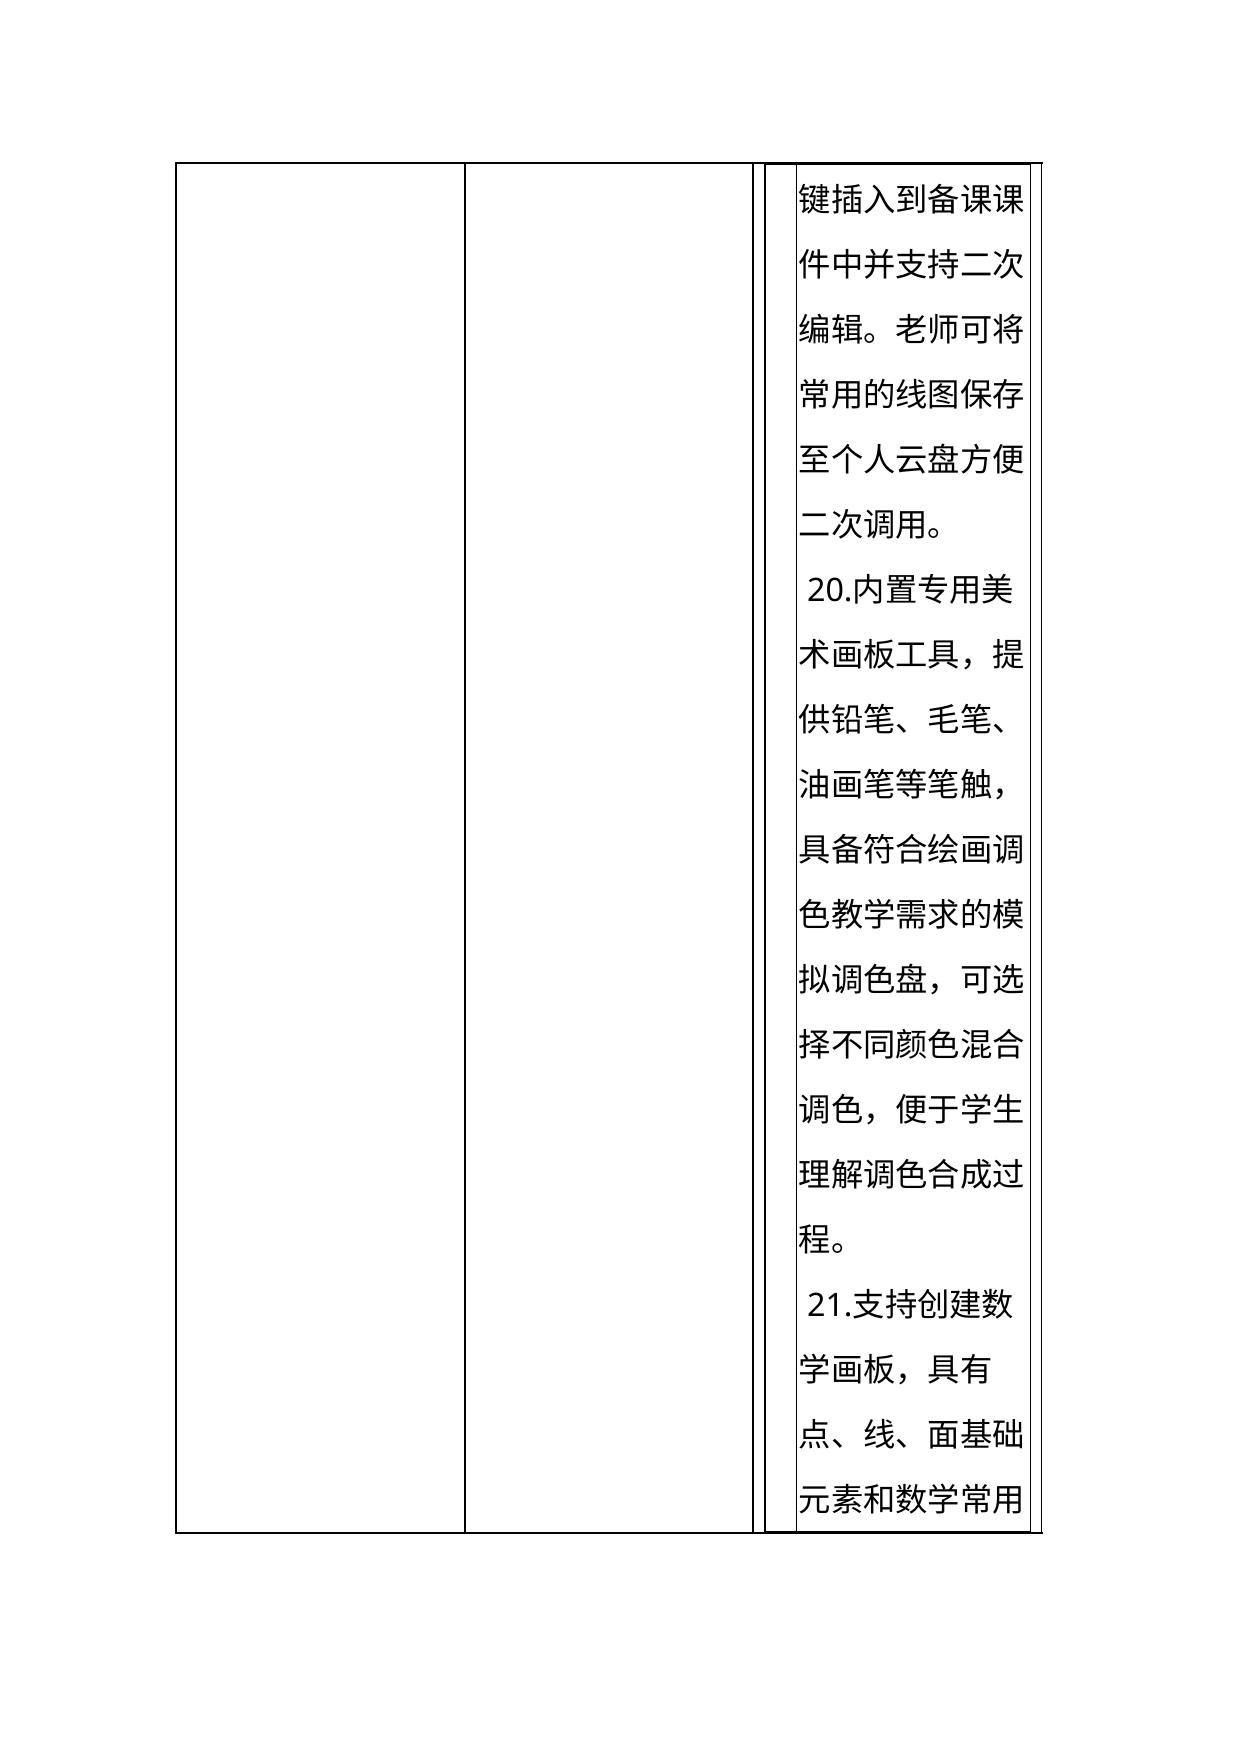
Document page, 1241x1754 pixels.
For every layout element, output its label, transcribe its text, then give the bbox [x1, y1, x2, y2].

table_cell 1 [177, 164, 464, 1532]
table_cell [766, 165, 796, 1531]
table_cell [754, 164, 764, 1532]
table_cell [1031, 164, 1041, 1532]
table_cell [466, 164, 752, 1532]
table_cell [797, 165, 1030, 1531]
